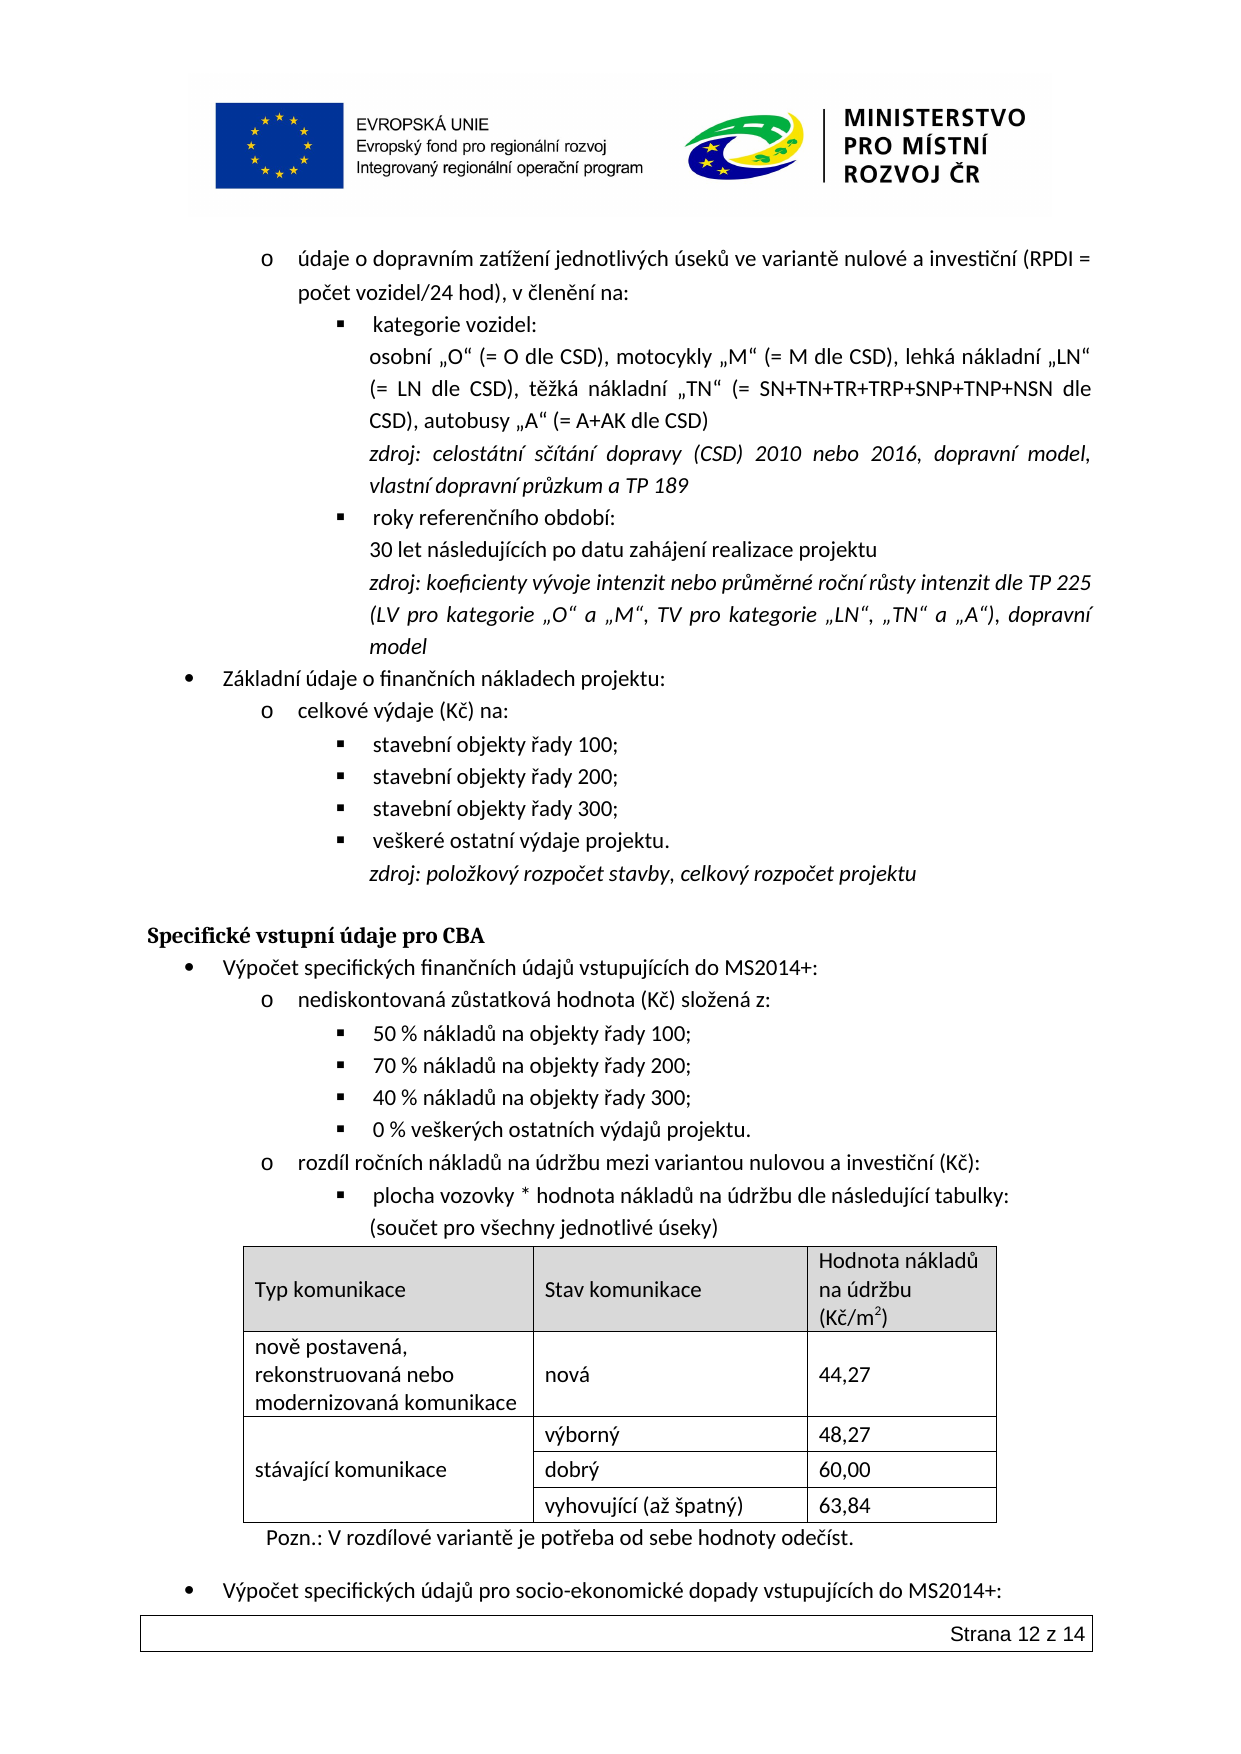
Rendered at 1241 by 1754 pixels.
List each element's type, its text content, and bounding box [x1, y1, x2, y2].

text Specifické vstupní údaje pro CBA [148, 923, 1093, 949]
list 70 % nákladů na objekty řady 200; [335, 1051, 1093, 1079]
text osobní „O“ (= O dle CSD), motocykly „M“ (= M dle CSD), lehká nákladní „LN“ (= LN dle CSD), těžká nákladní „TN“ (= SN+TN+TR+TRP+SNP+TNP+NSN dle CSD), autobusy „A“ (= A+AK dle CSD) [369, 342, 1093, 435]
table_cell 44,27 [808, 1332, 996, 1416]
table_cell nová [534, 1332, 807, 1416]
table_cell stávající komunikace [244, 1417, 533, 1522]
list údaje o dopravním zatížení jednotlivých úseků ve variantě nulové a investiční (RPDI = počet vozidel/24 hod), v členění na: [260, 244, 1093, 306]
list veškeré ostatní výdaje projektu. [335, 826, 1093, 854]
list stavební objekty řady 300; [335, 794, 1093, 822]
table_cell nově postavená, rekonstruovaná nebo modernizovaná komunikace [244, 1332, 533, 1416]
text zdroj: položkový rozpočet stavby, celkový rozpočet projektu [299, 859, 1093, 887]
list Výpočet specifických údajů pro socio-ekonomické dopady vstupujících do MS2014+: [185, 1576, 1093, 1604]
table_header Typ komunikace [244, 1247, 533, 1331]
table_cell 48,27 [808, 1417, 996, 1451]
table_cell dobrý [534, 1452, 807, 1487]
text zdroj: koeficienty vývoje intenzit nebo průměrné roční růsty intenzit dle TP 225 (LV pro kategorie „O“ a „M“, TV pro kategorie „LN“, „TN“ a „A“), dopravní model [369, 568, 1093, 660]
list Výpočet specifických finančních údajů vstupujících do MS2014+: [185, 953, 1093, 981]
text 30 let následujících po datu zahájení realizace projektu [369, 535, 1093, 563]
list rozdíl ročních nákladů na údržbu mezi variantou nulovou a investiční (Kč): [260, 1148, 1093, 1177]
list 40 % nákladů na objekty řady 300; [335, 1083, 1093, 1111]
table_cell 63,84 [808, 1488, 996, 1522]
table_cell výborný [534, 1417, 807, 1451]
table_cell 60,00 [808, 1452, 996, 1487]
list Základní údaje o finančních nákladech projektu: [185, 664, 1093, 692]
list stavební objekty řady 200; [335, 762, 1093, 790]
list plocha vozovky * hodnota nákladů na údržbu dle následující tabulky: [335, 1181, 1093, 1209]
list nediskontovaná zůstatková hodnota (Kč) složená z: [260, 985, 1093, 1014]
list roky referenčního období: [335, 503, 1093, 531]
list kategorie vozidel: [335, 310, 1093, 338]
list celkové výdaje (Kč) na: [260, 696, 1093, 726]
list 50 % nákladů na objekty řady 100; [335, 1019, 1093, 1047]
list 0 % veškerých ostatních výdajů projektu. [335, 1116, 1093, 1143]
picture [187, 73, 1053, 217]
table_cell vyhovující (až špatný) [534, 1488, 807, 1522]
text zdroj: celostátní sčítání dopravy (CSD) 2010 nebo 2016, dopravní model, vlastní dopravní průzkum a TP 189 [369, 439, 1093, 499]
text Pozn.: V rozdílové variantě je potřeba od sebe hodnoty odečíst. [266, 1523, 1093, 1551]
list stavební objekty řady 100; [335, 730, 1093, 758]
table_header Hodnota nákladů na údržbu (Kč/m2) [808, 1247, 996, 1331]
text (součet pro všechny jednotlivé úseky) [369, 1213, 1093, 1241]
table_header Stav komunikace [534, 1247, 807, 1331]
